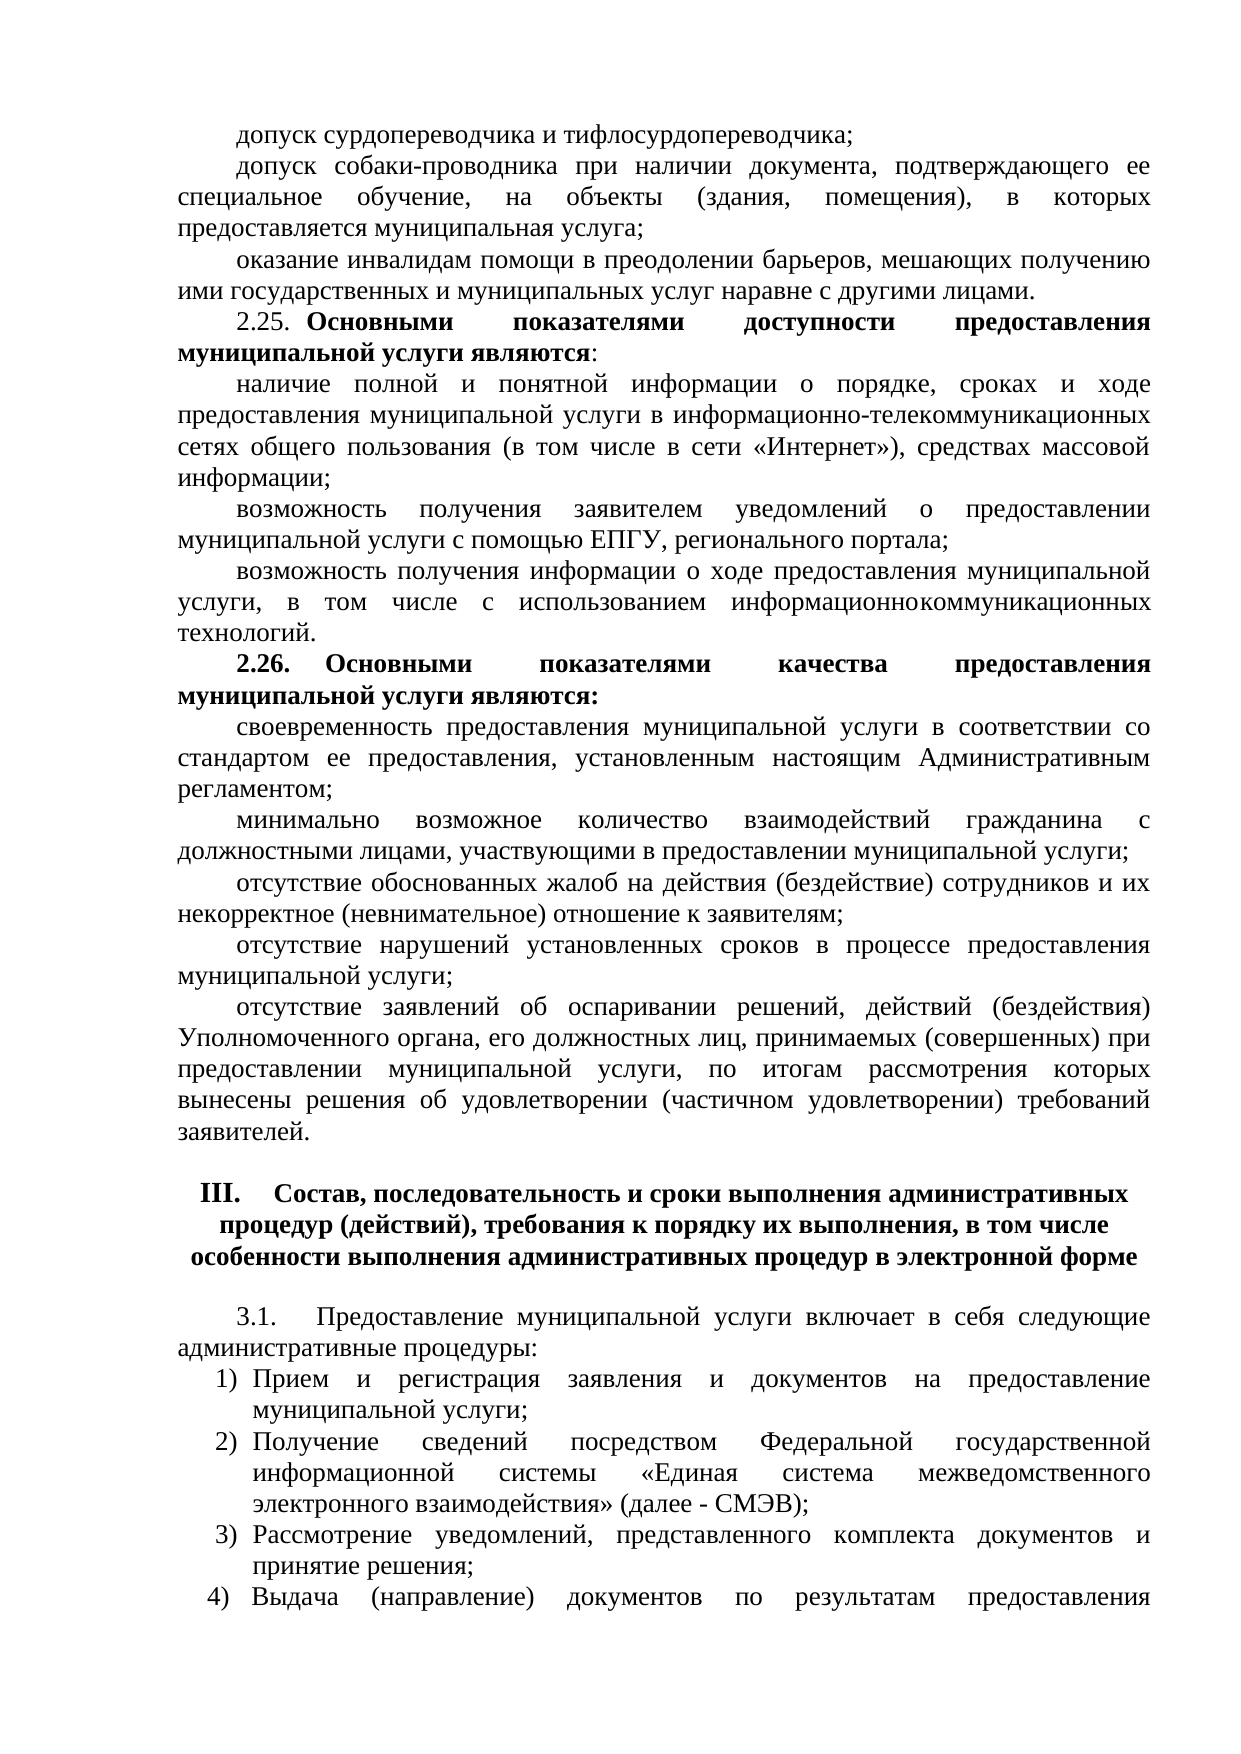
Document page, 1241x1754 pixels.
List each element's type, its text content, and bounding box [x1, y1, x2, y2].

list Рассмотрение уведомлений, представленного комплекта документов и принятие решения; [215, 1518, 1152, 1580]
list Прием и регистрация заявления и документов на предоставление муниципальной услуги; [215, 1362, 1152, 1425]
text отсутствие нарушений установленных сроков в процессе предоставления муниципальной услуги; [177, 928, 1152, 990]
list Предоставление муниципальной услуги включает в себя следующие административные процедуры: [177, 1300, 1152, 1362]
list Основными показателями качества предоставления муниципальной услуги являются: [177, 648, 1152, 710]
list Состав, последовательность и сроки выполнения административных процедур (действий), требования к порядку их выполнения, в том числе особенности выполнения административных процедур в электронной форме [177, 1175, 1152, 1271]
text оказание инвалидам помощи в преодолении барьеров, мешающих получению ими государственных и муниципальных услуг наравне с другими лицами. [177, 243, 1152, 305]
text допуск сурдопереводчика и тифлосурдопереводчика; [177, 118, 1152, 149]
text допуск собаки-проводника при наличии документа, подтверждающего ее специальное обучение, на объекты (здания, помещения), в которых предоставляется муниципальная услуга; [177, 149, 1152, 243]
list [177, 1580, 1152, 1612]
text возможность получения заявителем уведомлений о предоставлении муниципальной услуги с помощью ЕПГУ, регионального портала; [177, 492, 1152, 554]
text наличие полной и понятной информации о порядке, сроках и ходе предоставления муниципальной услуги в информационно-телекоммуникационных сетях общего пользования (в том числе в сети «Интернет»), средствах массовой информации; [177, 367, 1152, 492]
text 2.25. Основными показателями доступности предоставления муниципальной услуги являются: [177, 305, 1152, 367]
text отсутствие обоснованных жалоб на действия (бездействие) сотрудников и их некорректное (невнимательное) отношение к заявителям; [177, 866, 1152, 928]
text возможность получения информации о ходе предоставления муниципальной услуги, в том числе с использованием информационнокоммуникационных технологий. [177, 554, 1152, 648]
list Получение сведений посредством Федеральной государственной информационной системы «Единая система межведомственного электронного взаимодействия» (далее - СМЭВ); [215, 1425, 1152, 1518]
text отсутствие заявлений об оспаривании решений, действий (бездействия) Уполномоченного органа, его должностных лиц, принимаемых (совершенных) при предоставлении муниципальной услуги, по итогам рассмотрения которых вынесены решения об удовлетворении (частичном удовлетворении) требований заявителей. [177, 990, 1152, 1146]
text своевременность предоставления муниципальной услуги в соответствии со стандартом ее предоставления, установленным настоящим Административным регламентом; [177, 710, 1152, 803]
text минимально возможное количество взаимодействий гражданина с должностными лицами, участвующими в предоставлении муниципальной услуги; [177, 803, 1152, 866]
